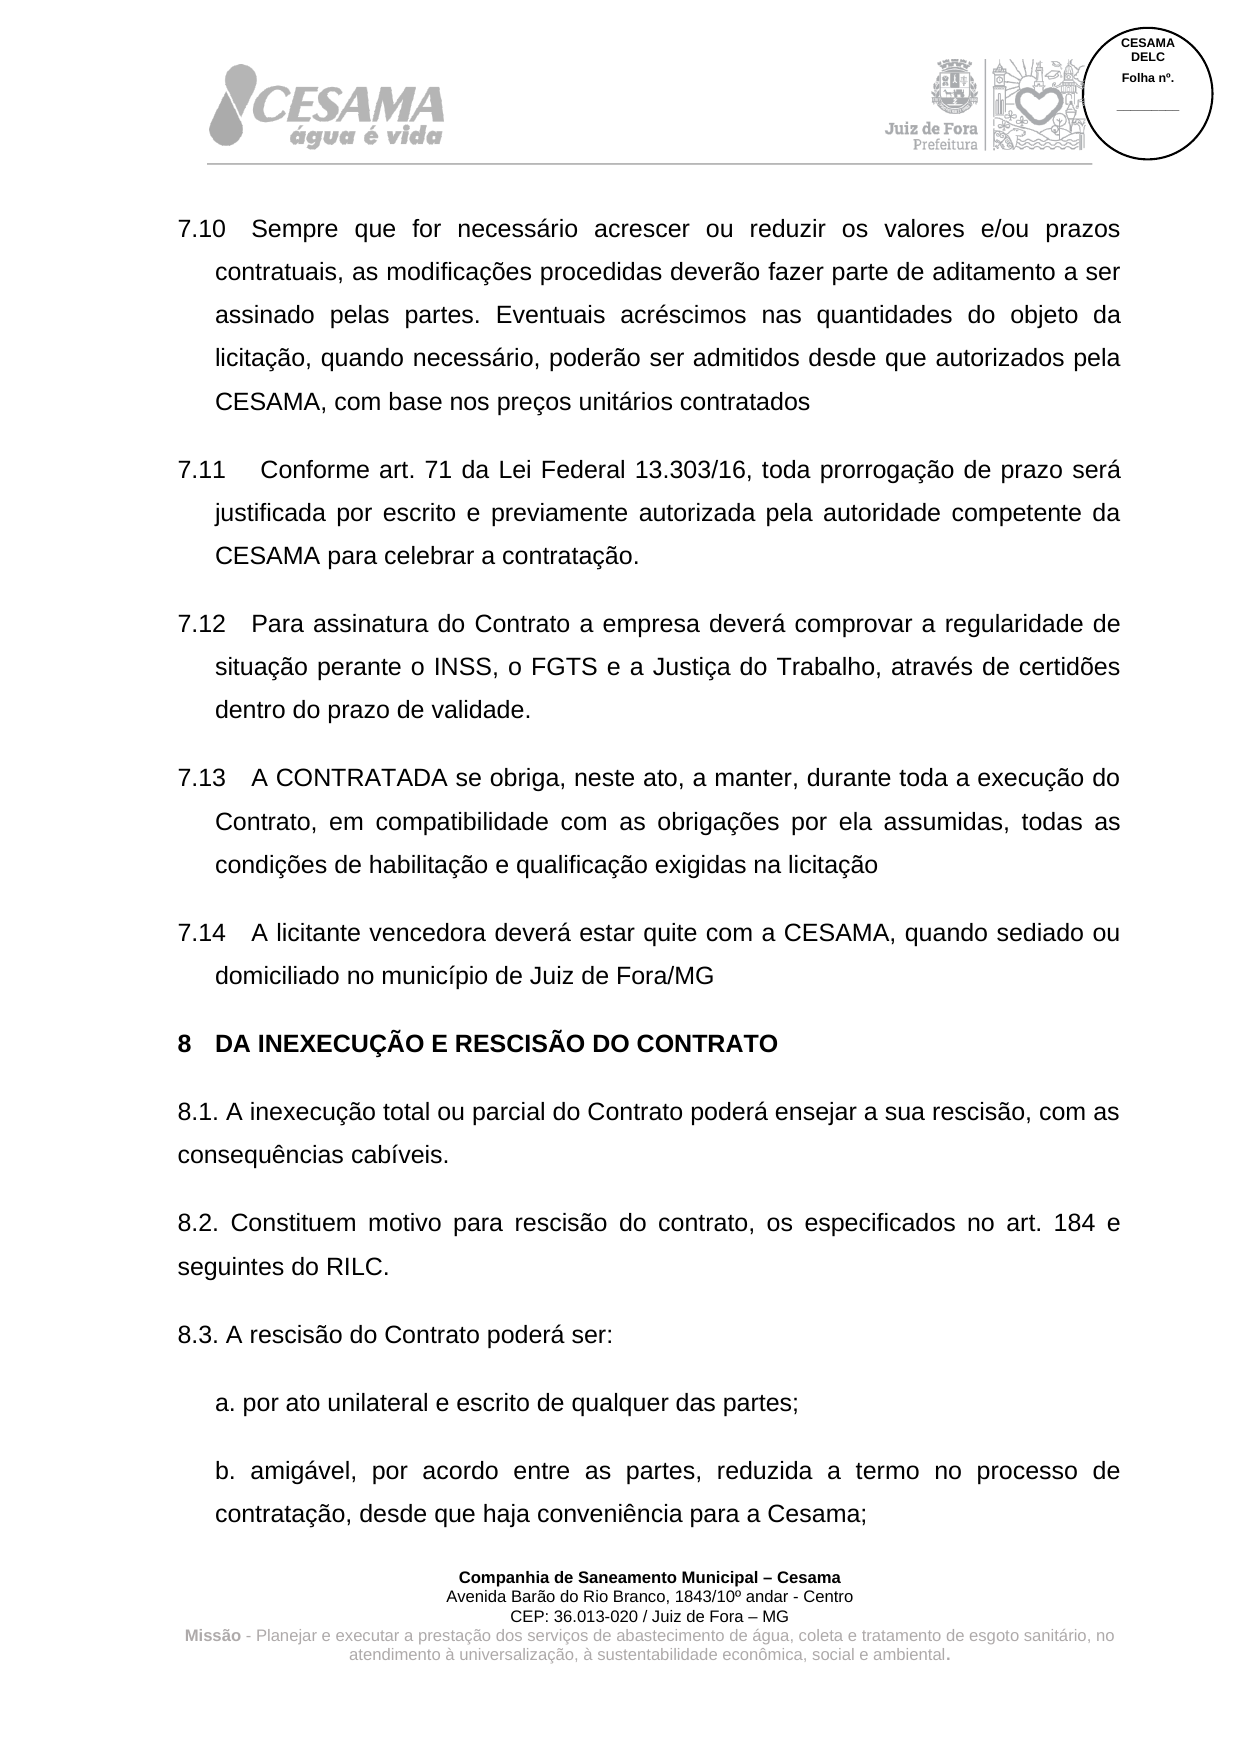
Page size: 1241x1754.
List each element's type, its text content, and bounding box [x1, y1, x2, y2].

text b. amigável, por acordo entre as partes, reduzida a termo no processo de contratação, desde que haja conveniência para a Cesama; [215, 1456, 1122, 1528]
list A CONTRATADA se obriga, neste ato, a manter, durante toda a execução do Contrato, em compatibilidade com as obrigações por ela assumidas, todas as condições de habilitação e qualificação exigidas na licitação [177, 763, 1122, 878]
list A licitante vencedora deverá estar quite com a CESAMA, quando sediado ou domiciliado no município de Juiz de Fora/MG [177, 918, 1122, 989]
list Sempre que for necessário acrescer ou reduzir os valores e/ou prazos contratuais, as modificações procedidas deverão fazer parte de aditamento a ser assinado pelas partes. Eventuais acréscimos nas quantidades do objeto da licitação, quando necessário, poderão ser admitidos desde que autorizados pela CESAMA, com base nos preços unitários contratados [177, 214, 1122, 415]
text 8.3. A rescisão do Contrato poderá ser: [177, 1319, 1122, 1348]
text a. por ato unilateral e escrito de qualquer das partes; [177, 1388, 1122, 1416]
text 8.2. Constituem motivo para rescisão do contrato, os especificados no art. 184 e seguintes do RILC. [177, 1208, 1122, 1280]
list DA INEXECUÇÃO E RESCISÃO DO CONTRATO [177, 1029, 1122, 1058]
text 8.1. A inexecução total ou parcial do Contrato poderá ensejar a sua rescisão, com as consequências cabíveis. [177, 1097, 1122, 1169]
picture [207, 59, 1093, 165]
list Para assinatura do Contrato a empresa deverá comprovar a regularidade de situação perante o INSS, o FGTS e a Justiça do Trabalho, através de certidões dentro do prazo de validade. [177, 609, 1122, 724]
list Conforme art. 71 da Lei Federal 13.303/16, toda prorrogação de prazo será justificada por escrito e previamente autorizada pela autoridade competente da CESAMA para celebrar a contratação. [177, 454, 1122, 569]
